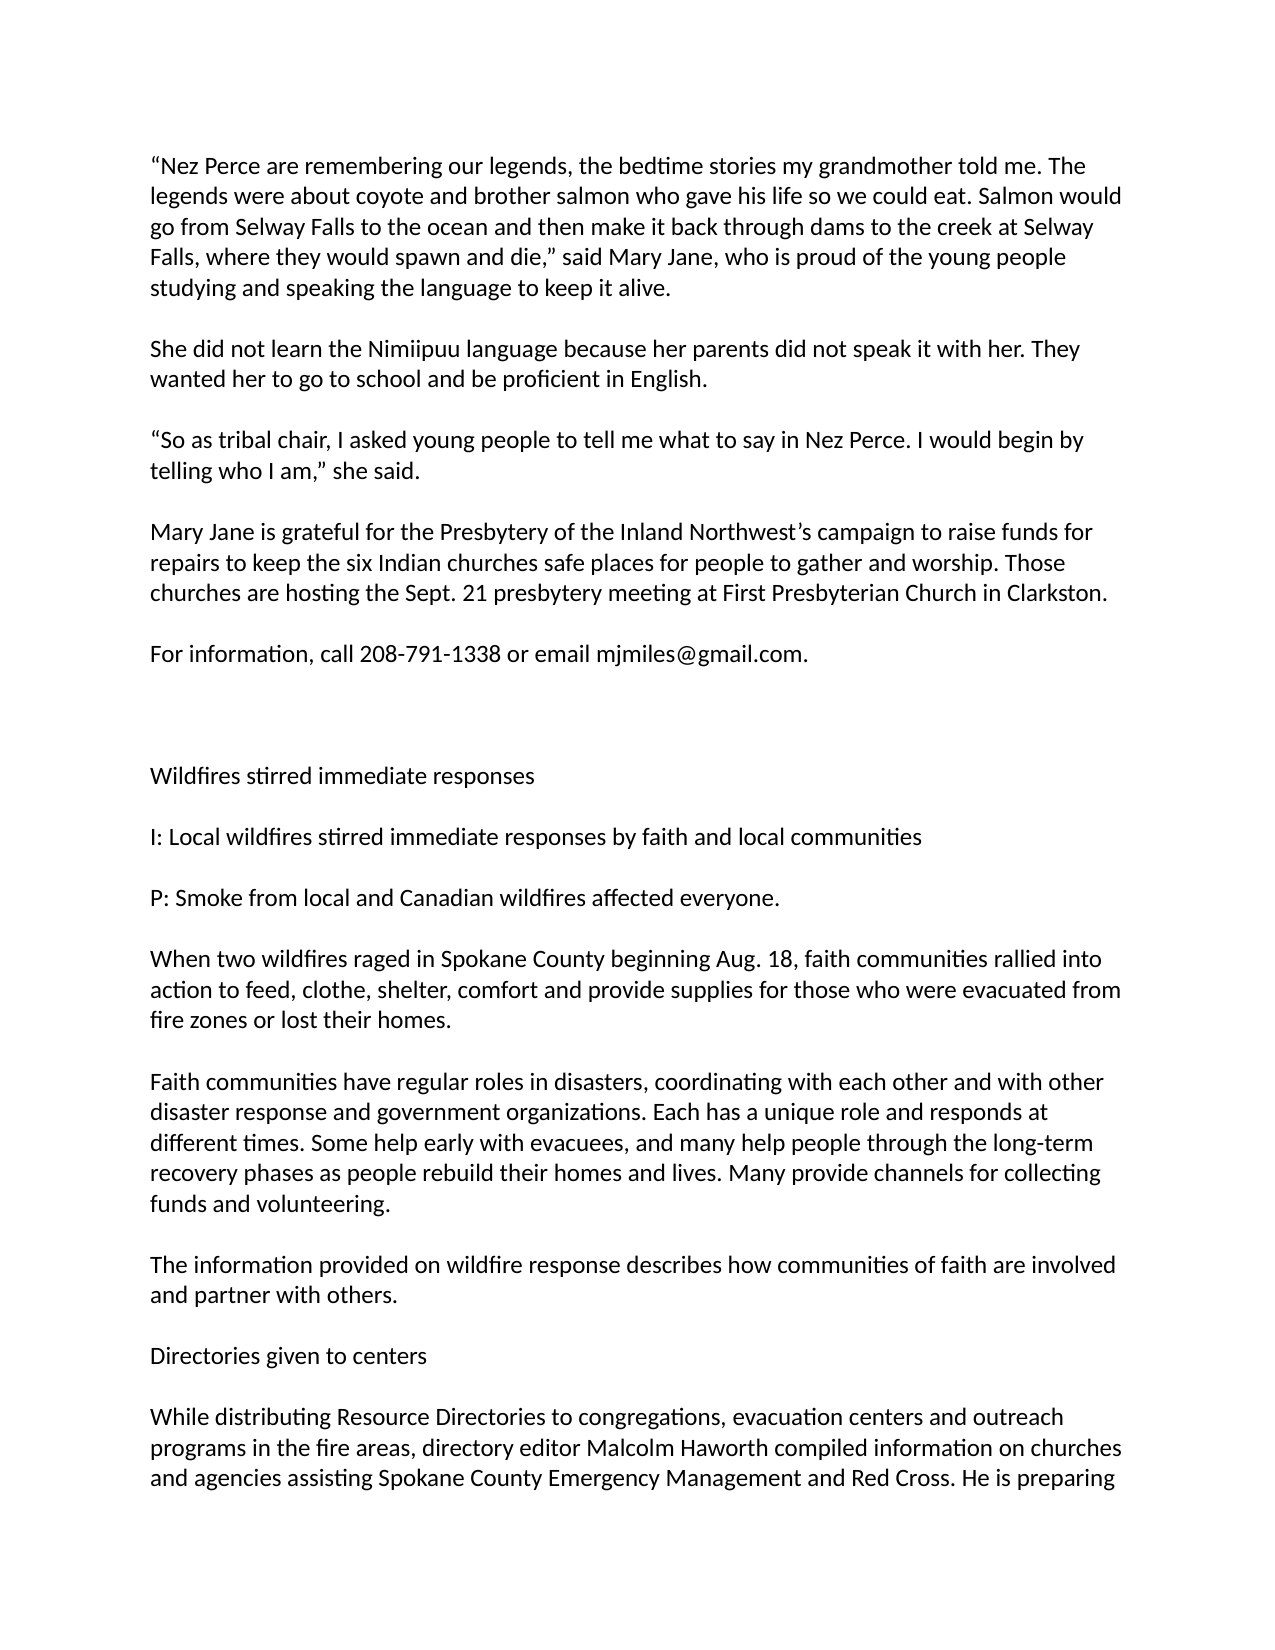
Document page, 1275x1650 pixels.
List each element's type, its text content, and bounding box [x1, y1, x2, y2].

text Wildfires stirred immediate responses [150, 760, 1125, 791]
text The information provided on wildfire response describes how communities of faith are involved and partner with others. [150, 1249, 1125, 1310]
text “So as tribal chair, I asked young people to tell me what to say in Nez Perce. I would begin by telling who I am,” she said. [150, 425, 1125, 486]
text When two wildfires raged in Spokane County beginning Aug. 18, faith communities rallied into action to feed, clothe, shelter, comfort and provide supplies for those who were evacuated from fire zones or lost their homes. [150, 943, 1125, 1035]
text I: Local wildfires stirred immediate responses by faith and local communities [150, 821, 1125, 852]
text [150, 1401, 1125, 1493]
text Faith communities have regular roles in disasters, coordinating with each other and with other disaster response and government organizations. Each has a unique role and responds at different times. Some help early with evacuees, and many help people through the long-term recovery phases as people rebuild their homes and lives. Many provide channels for collecting funds and volunteering. [150, 1066, 1125, 1218]
text She did not learn the Nimiipuu language because her parents did not speak it with her. They wanted her to go to school and be proficient in English. [150, 333, 1125, 394]
text Mary Jane is grateful for the Presbytery of the Inland Northwest’s campaign to raise funds for repairs to keep the six Indian churches safe places for people to gather and worship. Those churches are hosting the Sept. 21 presbytery meeting at First Presbyterian Church in Clarkston. [150, 516, 1125, 608]
text “Nez Perce are remembering our legends, the bedtime stories my grandmother told me. The legends were about coyote and brother salmon who gave his life so we could eat. Salmon would go from Selway Falls to the ocean and then make it back through dams to the creek at Selway Falls, where they would spawn and die,” said Mary Jane, who is proud of the young people studying and speaking the language to keep it alive. [150, 150, 1125, 303]
text P: Smoke from local and Canadian wildfires affected everyone. [150, 882, 1125, 913]
text Directories given to centers [150, 1340, 1125, 1371]
text For information, call 208-791-1338 or email mjmiles@gmail.com. [150, 638, 1125, 669]
